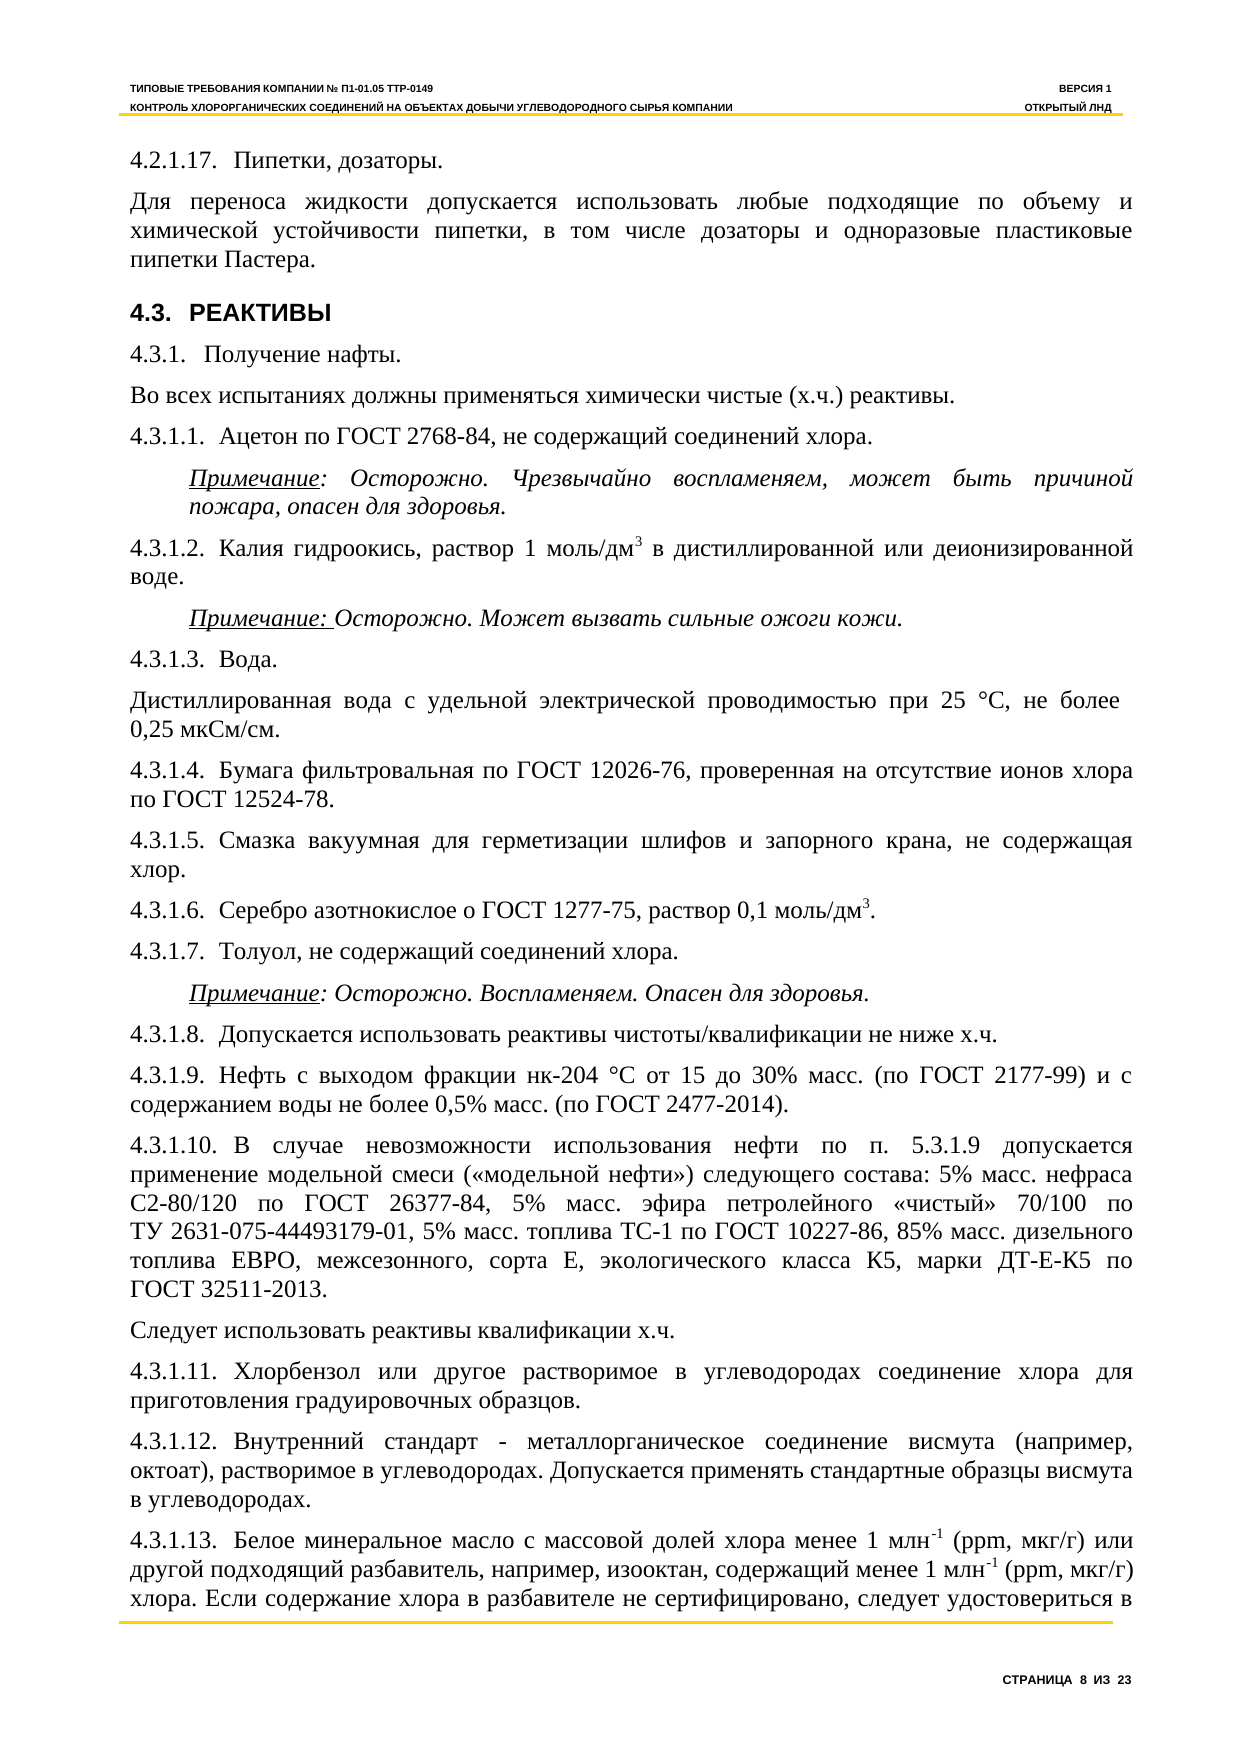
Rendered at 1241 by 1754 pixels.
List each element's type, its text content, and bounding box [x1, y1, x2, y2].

list РЕАКТИВЫ [130, 298, 1134, 326]
text Примечание: Осторожно. Воспламеняем. Опасен для здоровья. [189, 978, 1134, 1006]
text Примечание: Осторожно. Может вызвать сильные ожоги кожи. [189, 603, 1134, 631]
list Получение нафты. [130, 339, 1134, 368]
list Смазка вакуумная для герметизации шлифов и запорного крана, не содержащая хлор. [130, 825, 1134, 883]
text Примечание: Осторожно. Чрезвычайно воспламеняем, может быть причиной пожара, опасен для здоровья. [189, 463, 1134, 520]
text Во всех испытаниях должны применяться химически чистые (х.ч.) реактивы. [130, 380, 1134, 409]
list Калия гидроокись, раствор 1 моль/дм3 в дистиллированной или деионизированной воде. [130, 533, 1134, 590]
text Следует использовать реактивы квалификации х.ч. [130, 1315, 1134, 1344]
list Ацетон по ГОСТ 2768-84, не содержащий соединений хлора. [130, 421, 1134, 450]
list Внутренний стандарт - металлорганическое соединение висмута (например, октоат), растворимое в углеводородах. Допускается применять стандартные образцы висмута в углеводородах. [130, 1426, 1134, 1513]
text Для переноса жидкости допускается использовать любые подходящие по объему и химической устойчивости пипетки, в том числе дозаторы и одноразовые пластиковые пипетки Пастера. [130, 186, 1134, 273]
list Толуол, не содержащий соединений хлора. [130, 936, 1134, 965]
list Серебро азотнокислое о ГОСТ 1277-75, раствор 0,1 моль/дм3. [130, 895, 1134, 924]
list Допускается использовать реактивы чистоты/квалификации не ниже х.ч. [130, 1019, 1134, 1048]
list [130, 1525, 1134, 1611]
list Хлорбензол или другое растворимое в углеводородах соединение хлора для приготовления градуировочных образцов. [130, 1356, 1134, 1414]
list Пипетки, дозаторы. [130, 145, 1134, 174]
list В случае невозможности использования нефти по п. 5.3.1.9 допускается применение модельной смеси («модельной нефти») следующего состава: 5% масс. нефраса С2-80/120 по ГОСТ 26377-84, 5% масс. эфира петролейного «чистый» 70/100 по ТУ 2631-075-44493179-01, 5% масс. топлива ТС-1 по ГОСТ 10227-86, 85% масс. дизельного топлива ЕВРО, межсезонного, сорта Е, экологического класса К5, марки ДТ-Е-К5 по ГОСТ 32511-2013. [130, 1130, 1134, 1303]
list Нефть с выходом фракции нк-204 °С от 15 до 30% масс. (по ГОСТ 2177-99) и с содержанием воды не более 0,5% масс. (по ГОСТ 2477-2014). [130, 1060, 1134, 1118]
text Дистиллированная вода с удельной электрической проводимостью при 25 °С, не более 0,25 мкСм/см. [130, 685, 1134, 743]
list Вода. [130, 644, 1134, 673]
list Бумага фильтровальная по ГОСТ 12026-76, проверенная на отсутствие ионов хлора по ГОСТ 12524-78. [130, 755, 1134, 813]
